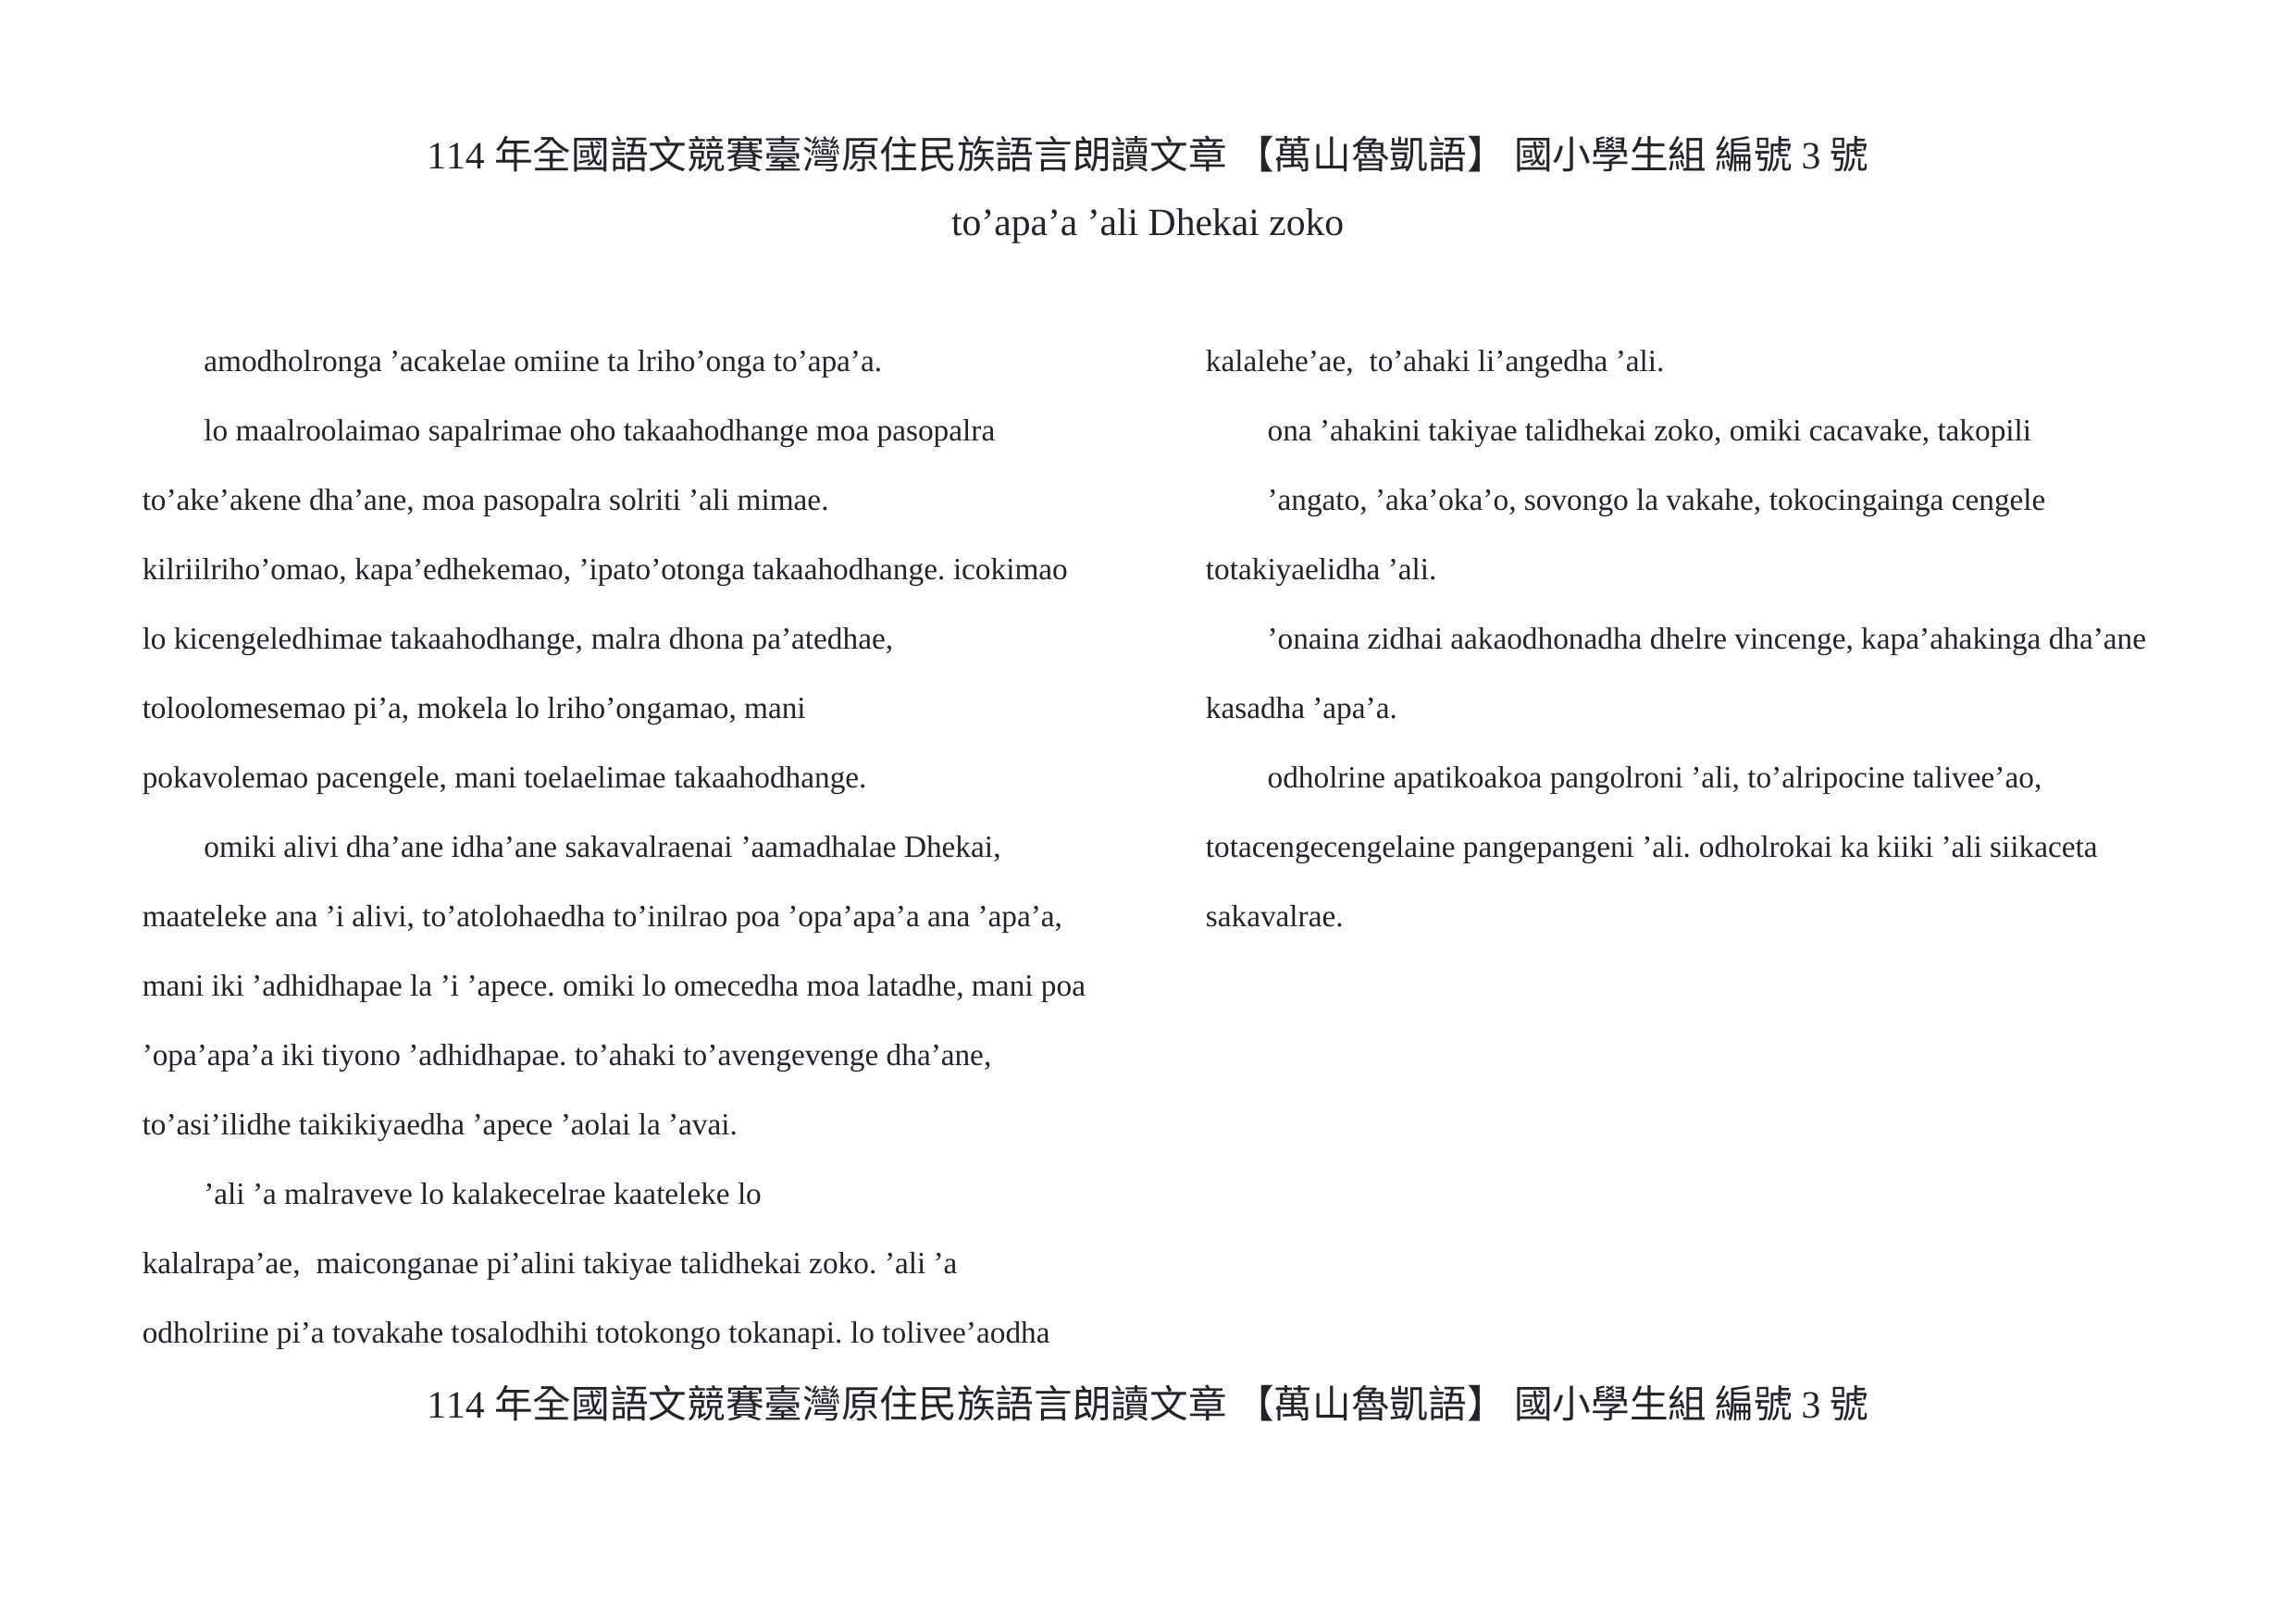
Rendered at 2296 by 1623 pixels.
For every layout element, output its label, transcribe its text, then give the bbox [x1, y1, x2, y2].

text ’onaina zidhai aakaodhonadha dhelre vincenge, kapa’ahakinga dha’ane kasadha ’apa’a. [1206, 603, 2153, 742]
text ’angato, ’aka’oka’o, sovongo la vakahe, tokocingainga cengele totakiyaelidha ’ali. [1206, 465, 2153, 603]
text ona ’ahakini takiyae talidhekai zoko, omiki cacavake, takopili [1206, 395, 2153, 465]
text ’ali ’a malraveve lo kalakecelrae kaateleke lo kalalrapa’ae, maiconganae pi’alini takiyae talidhekai zoko. ’ali ’a odholriine pi’a tovakahe tosalodhihi totokongo tokanapi. lo tolivee’aodha kalalehe’ae, to’ahaki li’angedha ’ali. [142, 1158, 1090, 1367]
text 114 年全國語文競賽臺灣原住民族語言朗讀文章 【萬山魯凱語】 國小學生組 編號 3 號 [142, 1367, 2153, 1436]
text odholrine apatikoakoa pangolroni ’ali, to’alripocine talivee’ao, totacengecengelaine pangepangeni ’ali. odholrokai ka kiiki ’ali siikaceta sakavalrae. [1206, 742, 2153, 950]
text to’apa’a ’ali Dhekai zoko [142, 187, 2153, 256]
text 114 年全國語文競賽臺灣原住民族語言朗讀文章 【萬山魯凱語】 國小學生組 編號 3 號 [142, 118, 2153, 187]
text ’ali ’a malraveve lo kalakecelrae kaateleke lo kalalrapa’ae, maiconganae pi’alini takiyae talidhekai zoko. ’ali ’a odholriine pi’a tovakahe tosalodhihi totokongo tokanapi. lo tolivee’aodha kalalehe’ae, to’ahaki li’angedha ’ali. [1206, 326, 2153, 395]
text lo maalroolaimao sapalrimae oho takaahodhange moa pasopalra to’ake’akene dha’ane, moa pasopalra solriti ’ali mimae. kilriilriho’omao, kapa’edhekemao, ’ipato’otonga takaahodhange. icokimao lo kicengeledhimae takaahodhange, malra dhona pa’atedhae, toloolomesemao pi’a, mokela lo lriho’ongamao, mani pokavolemao pacengele, mani toelaelimae takaahodhange. [142, 395, 1090, 812]
text amodholronga ’acakelae omiine ta lriho’onga to’apa’a. [142, 326, 1090, 395]
text omiki alivi dha’ane idha’ane sakavalraenai ’aamadhalae Dhekai, maateleke ana ’i alivi, to’atolohaedha to’inilrao poa ’opa’apa’a ana ’apa’a, mani iki ’adhidhapae la ’i ’apece. omiki lo omecedha moa latadhe, mani poa ’opa’apa’a iki tiyono ’adhidhapae. to’ahaki to’avengevenge dha’ane, to’asi’ilidhe taikikiyaedha ’apece ’aolai la ’avai. [142, 812, 1090, 1158]
